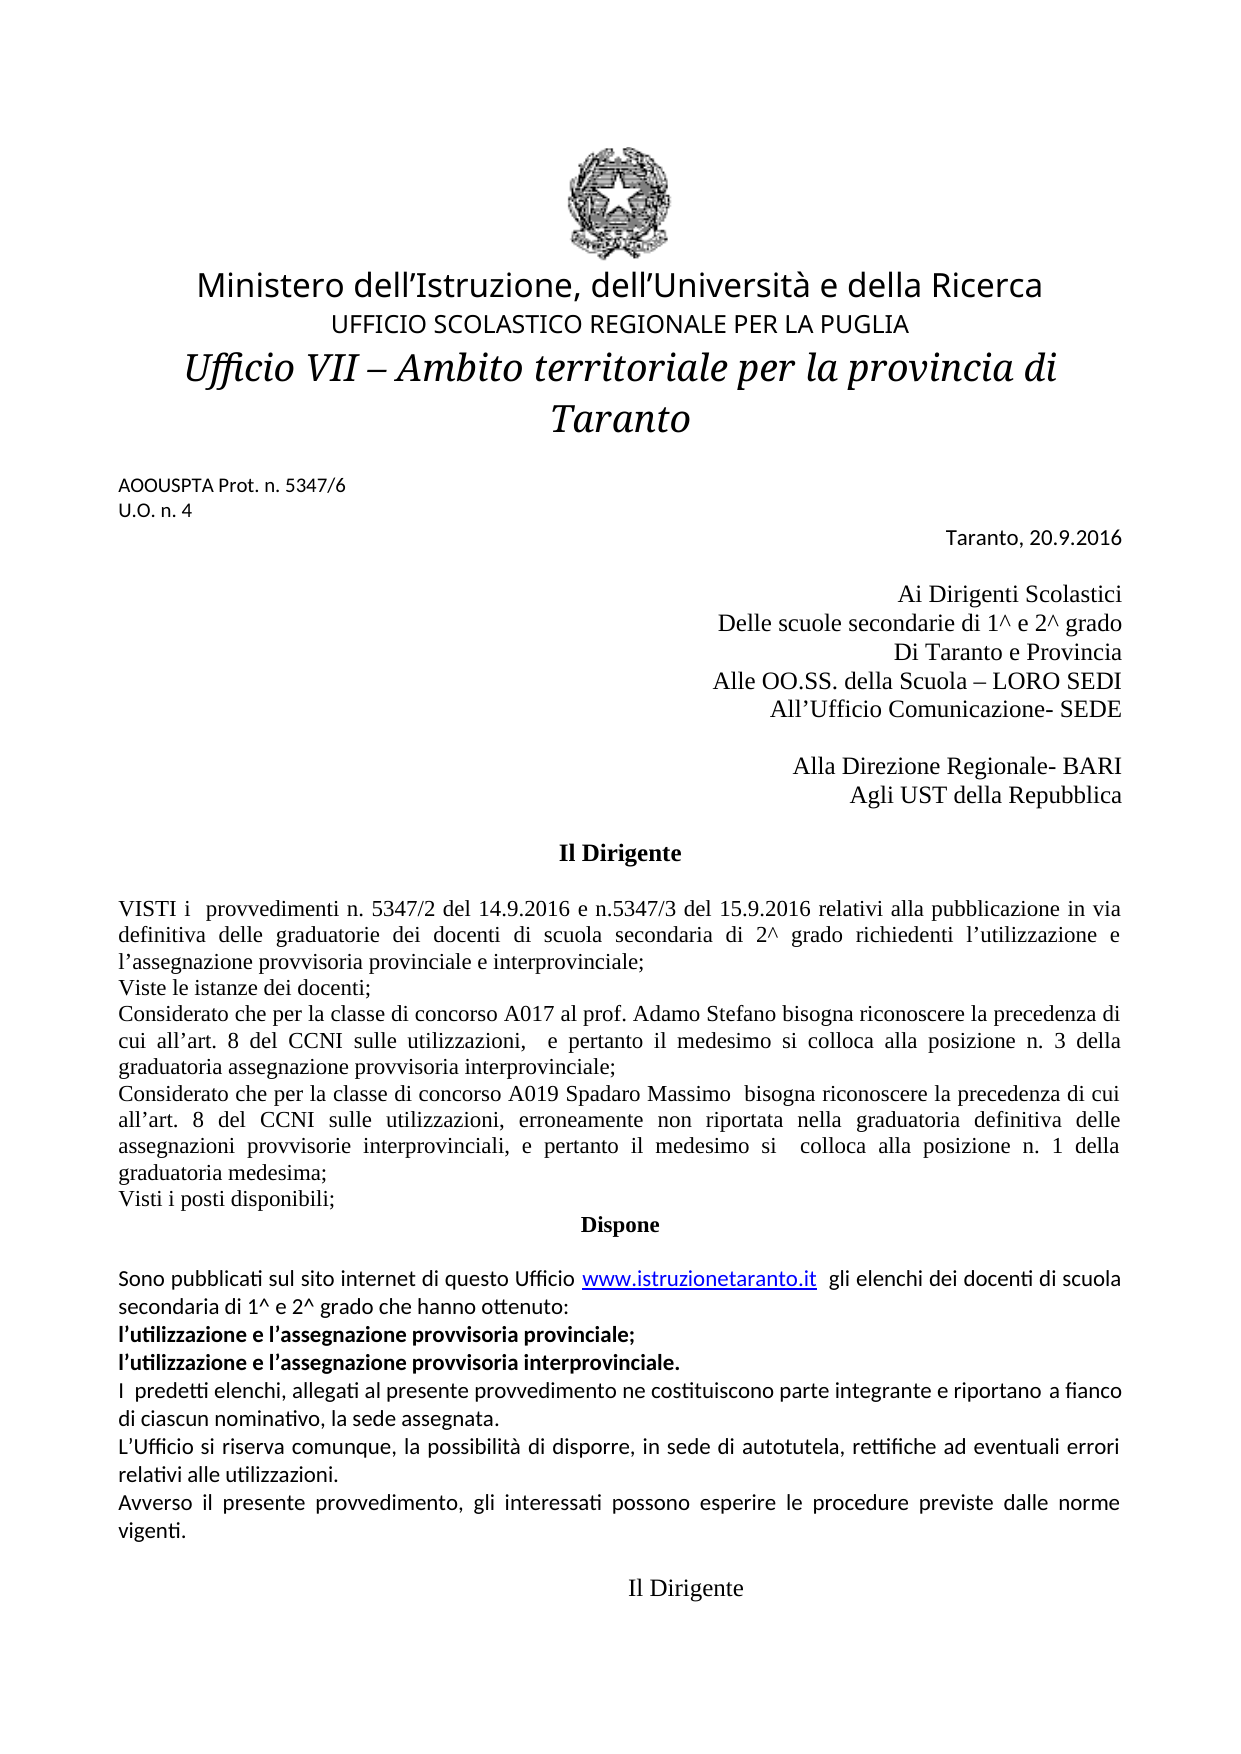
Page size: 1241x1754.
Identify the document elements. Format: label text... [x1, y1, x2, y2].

text Avverso il presente provvedimento, gli interessati possono esperire le procedure previste dalle norme vigenti. [118, 1488, 1122, 1544]
text Il Dirigente [118, 838, 1122, 866]
picture [560, 147, 680, 262]
text Il Dirigente [118, 1573, 1122, 1602]
text Considerato che per la classe di concorso A017 al prof. Adamo Stefano bisogna riconoscere la precedenza di cui all’art. 8 del CCNI sulle utilizzazioni, e pertanto il medesimo si colloca alla posizione n. 3 della graduatoria assegnazione provvisoria interprovinciale; [118, 1001, 1122, 1079]
text Ai Dirigenti Scolastici [118, 579, 1122, 608]
text Ministero dell’Istruzione, dell’Università e della Ricerca [118, 262, 1122, 307]
text AOOUSPTA Prot. n. 5347/6 [118, 472, 1122, 497]
text L’Ufficio si riserva comunque, la possibilità di disporre, in sede di autotutela, rettifiche ad eventuali errori relativi alle utilizzazioni. [118, 1432, 1122, 1488]
text Delle scuole secondarie di 1^ e 2^ grado [118, 608, 1122, 637]
text Taranto, 20.9.2016 [118, 523, 1122, 551]
text VISTI i provvedimenti n. 5347/2 del 14.9.2016 e n.5347/3 del 15.9.2016 relativi alla pubblicazione in via definitiva delle graduatorie dei docenti di scuola secondaria di 2^ grado richiedenti l’utilizzazione e l’assegnazione provvisoria provinciale e interprovinciale; [118, 895, 1122, 974]
text I predetti elenchi, allegati al presente provvedimento ne costituiscono parte integrante e riportano a fianco di ciascun nominativo, la sede assegnata. [118, 1376, 1122, 1432]
text Ufficio VII – Ambito territoriale per la provincia di Taranto [118, 341, 1122, 443]
text Considerato che per la classe di concorso A019 Spadaro Massimo bisogna riconoscere la precedenza di cui all’art. 8 del CCNI sulle utilizzazioni, erroneamente non riportata nella graduatoria definitiva delle assegnazioni provvisorie interprovinciali, e pertanto il medesimo si colloca alla posizione n. 1 della graduatoria medesima; [118, 1079, 1122, 1185]
text All’Ufficio Comunicazione- SEDE [118, 694, 1122, 723]
text Di Taranto e Provincia [118, 637, 1122, 666]
text Alla Direzione Regionale- BARI [118, 751, 1122, 780]
text UFFICIO SCOLASTICO REGIONALE PER [118, 307, 1122, 341]
text l’utilizzazione e l’assegnazione provvisoria provinciale; [118, 1320, 1122, 1348]
text l’utilizzazione e l’assegnazione provvisoria interprovinciale. [118, 1348, 1122, 1376]
text U.O. n. 4 [118, 497, 1122, 523]
text Viste le istanze dei docenti; [118, 974, 1122, 1001]
text Visti i posti disponibili; [118, 1185, 1122, 1211]
text Alle OO.SS. della Scuola – LORO SEDI [118, 666, 1122, 694]
text Sono pubblicati sul sito internet di questo Ufficio www.istruzionetaranto.it gli elenchi dei docenti di scuola secondaria di 1^ e 2^ grado che hanno ottenuto: [118, 1264, 1122, 1320]
text Dispone [118, 1211, 1122, 1238]
text Agli UST della Repubblica [118, 780, 1122, 809]
